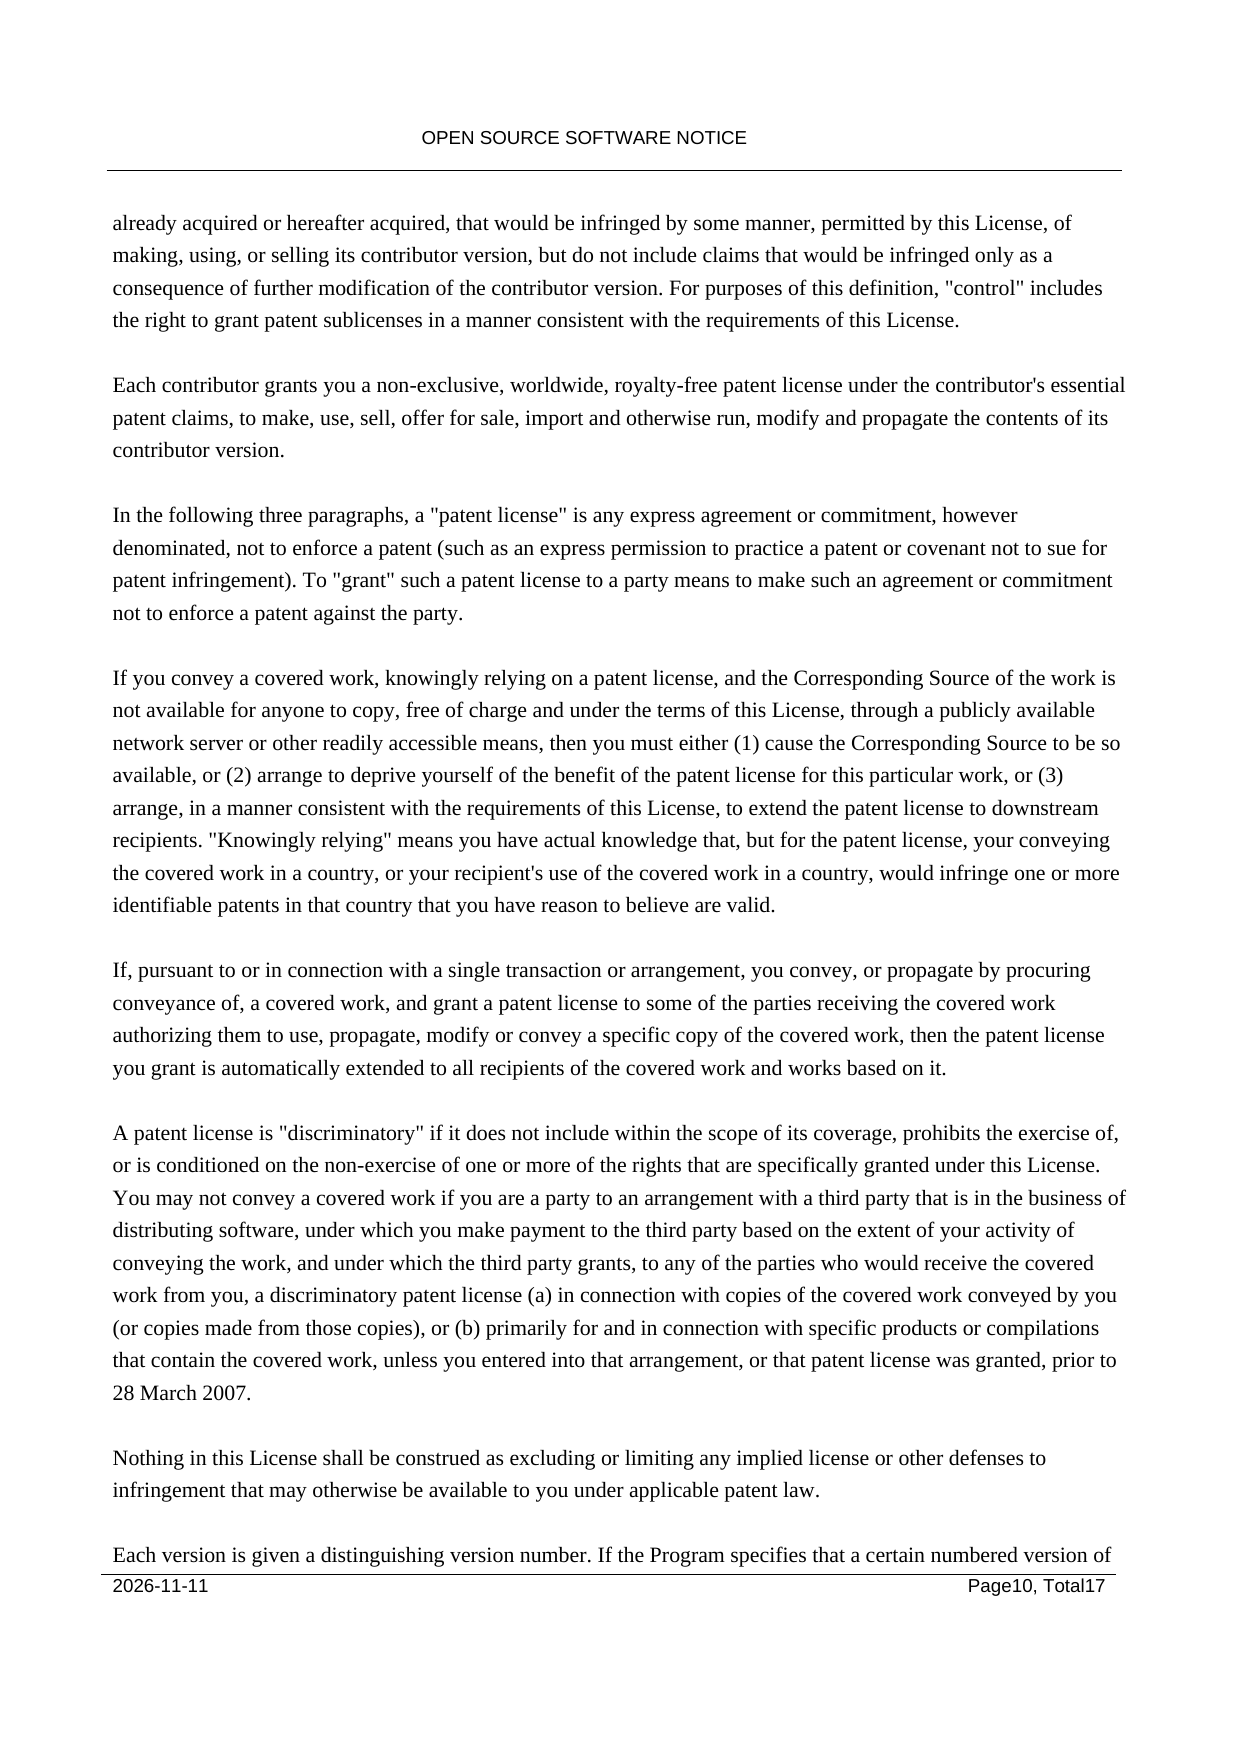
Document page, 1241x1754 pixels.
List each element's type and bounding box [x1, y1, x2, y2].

text [112, 206, 1128, 1571]
